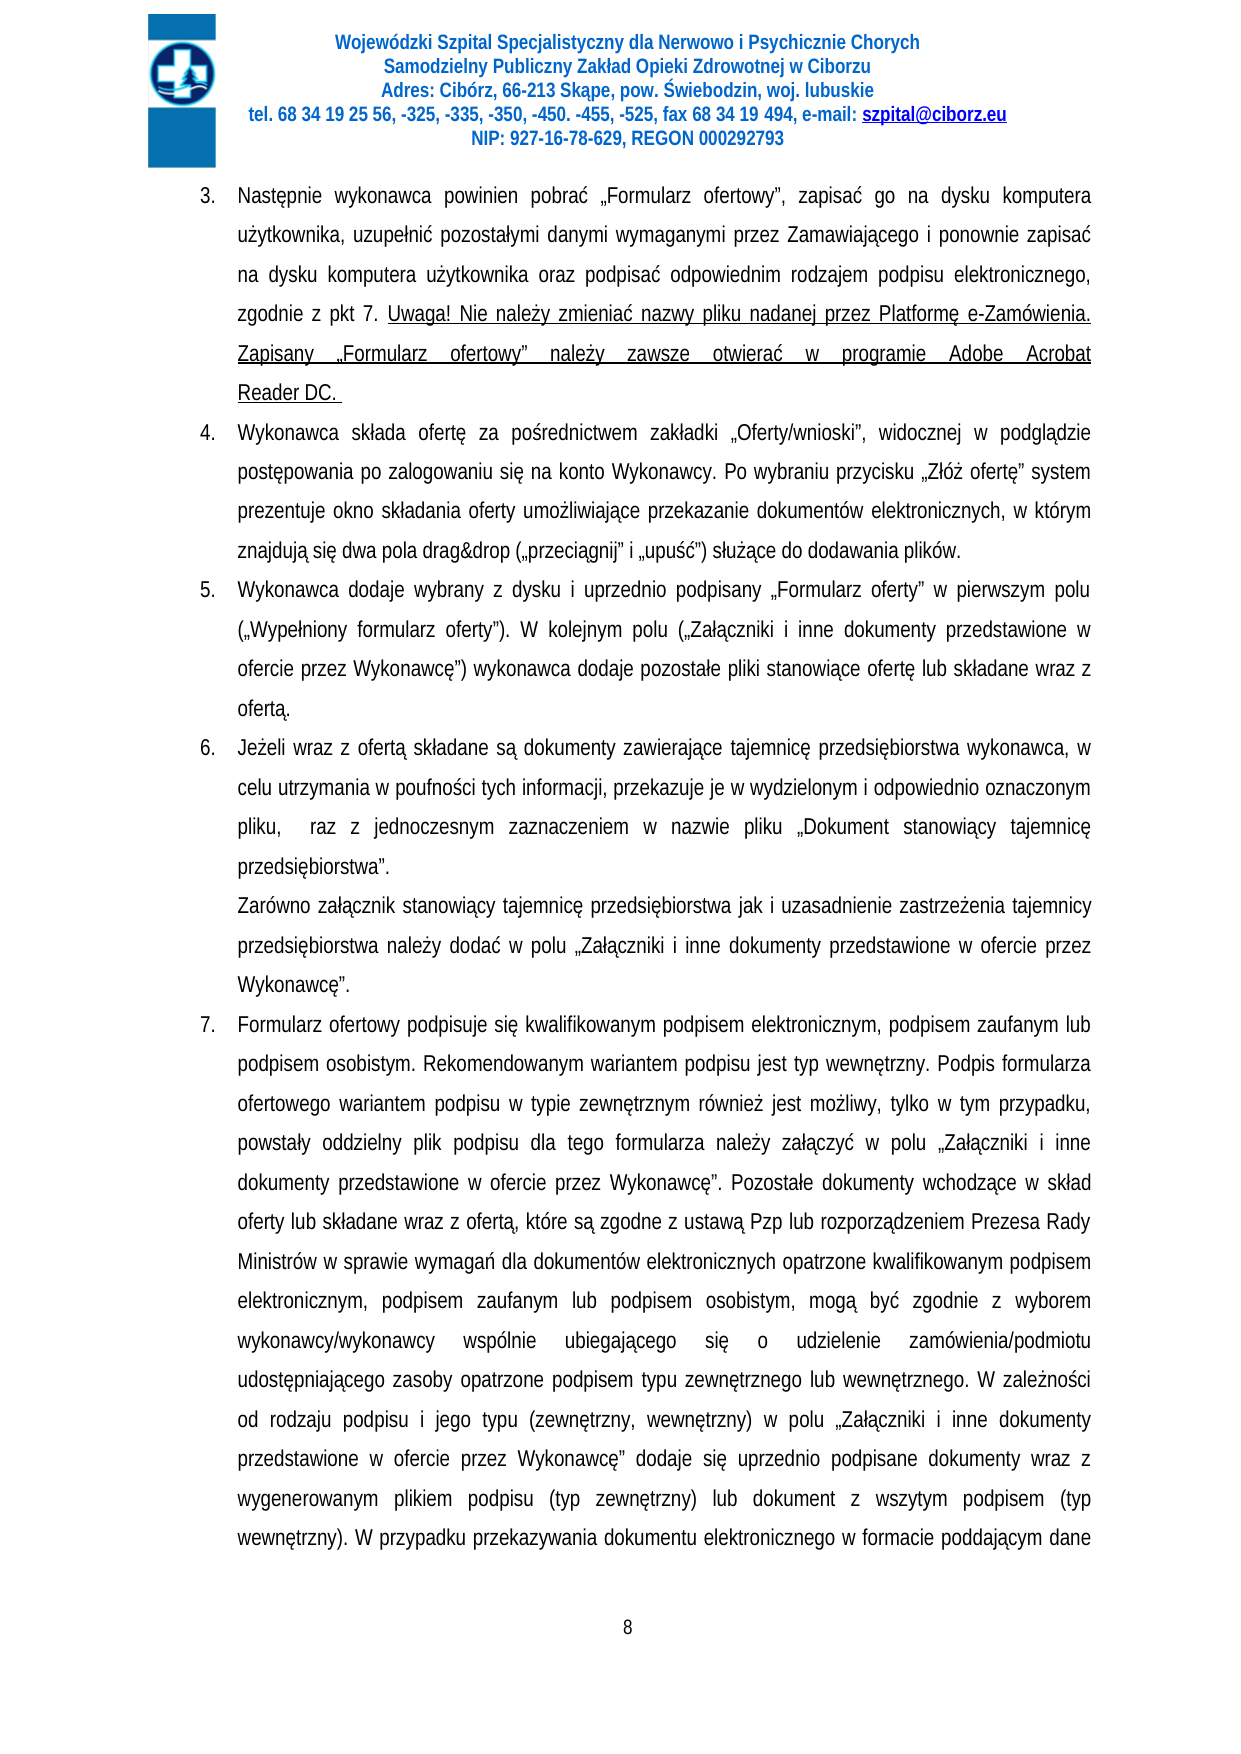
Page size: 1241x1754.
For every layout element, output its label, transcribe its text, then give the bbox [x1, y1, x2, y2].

list Jeżeli wraz z ofertą składane są dokumenty zawierające tajemnicę przedsiębiorstwa wykonawca, w celu utrzymania w poufności tych informacji, przekazuje je w wydzielonym i odpowiednio oznaczonym pliku, raz z jednoczesnym zaznaczeniem w nazwie pliku „Dokument stanowiący tajemnicę przedsiębiorstwa”. Zarówno załącznik stanowiący tajemnicę przedsiębiorstwa jak i uzasadnienie zastrzeżenia tajemnicy przedsiębiorstwa należy dodać w polu „Załączniki i inne dokumenty przedstawione w ofercie przez Wykonawcę”. [200, 734, 1092, 998]
list Wykonawca składa ofertę za pośrednictwem zakładki „Oferty/wnioski”, widocznej w podglądzie postępowania po zalogowaniu się na konto Wykonawcy. Po wybraniu przycisku „Złóż ofertę” system prezentuje okno składania oferty umożliwiające przekazanie dokumentów elektronicznych, w którym znajdują się dwa pola drag&drop („przeciągnij” i „upuść”) służące do dodawania plików. [200, 418, 1092, 563]
list Następnie wykonawca powinien pobrać „Formularz ofertowy”, zapisać go na dysku komputera użytkownika, uzupełnić pozostałymi danymi wymaganymi przez Zamawiającego i ponownie zapisać na dysku komputera użytkownika oraz podpisać odpowiednim rodzajem podpisu elektronicznego, zgodnie z pkt 7. Uwaga! Nie należy zmieniać nazwy pliku nadanej przez Platformę e-Zamówienia. Zapisany „Formularz ofertowy” należy zawsze otwierać w programie Adobe Acrobat Reader DC. [200, 182, 1092, 405]
picture [146, 14, 216, 169]
list Wykonawca dodaje wybrany z dysku i uprzednio podpisany „Formularz oferty” w pierwszym polu („Wypełniony formularz oferty”). W kolejnym polu („Załączniki i inne dokumenty przedstawione w ofercie przez Wykonawcę”) wykonawca dodaje pozostałe pliki stanowiące ofertę lub składane wraz z ofertą. [200, 576, 1092, 721]
